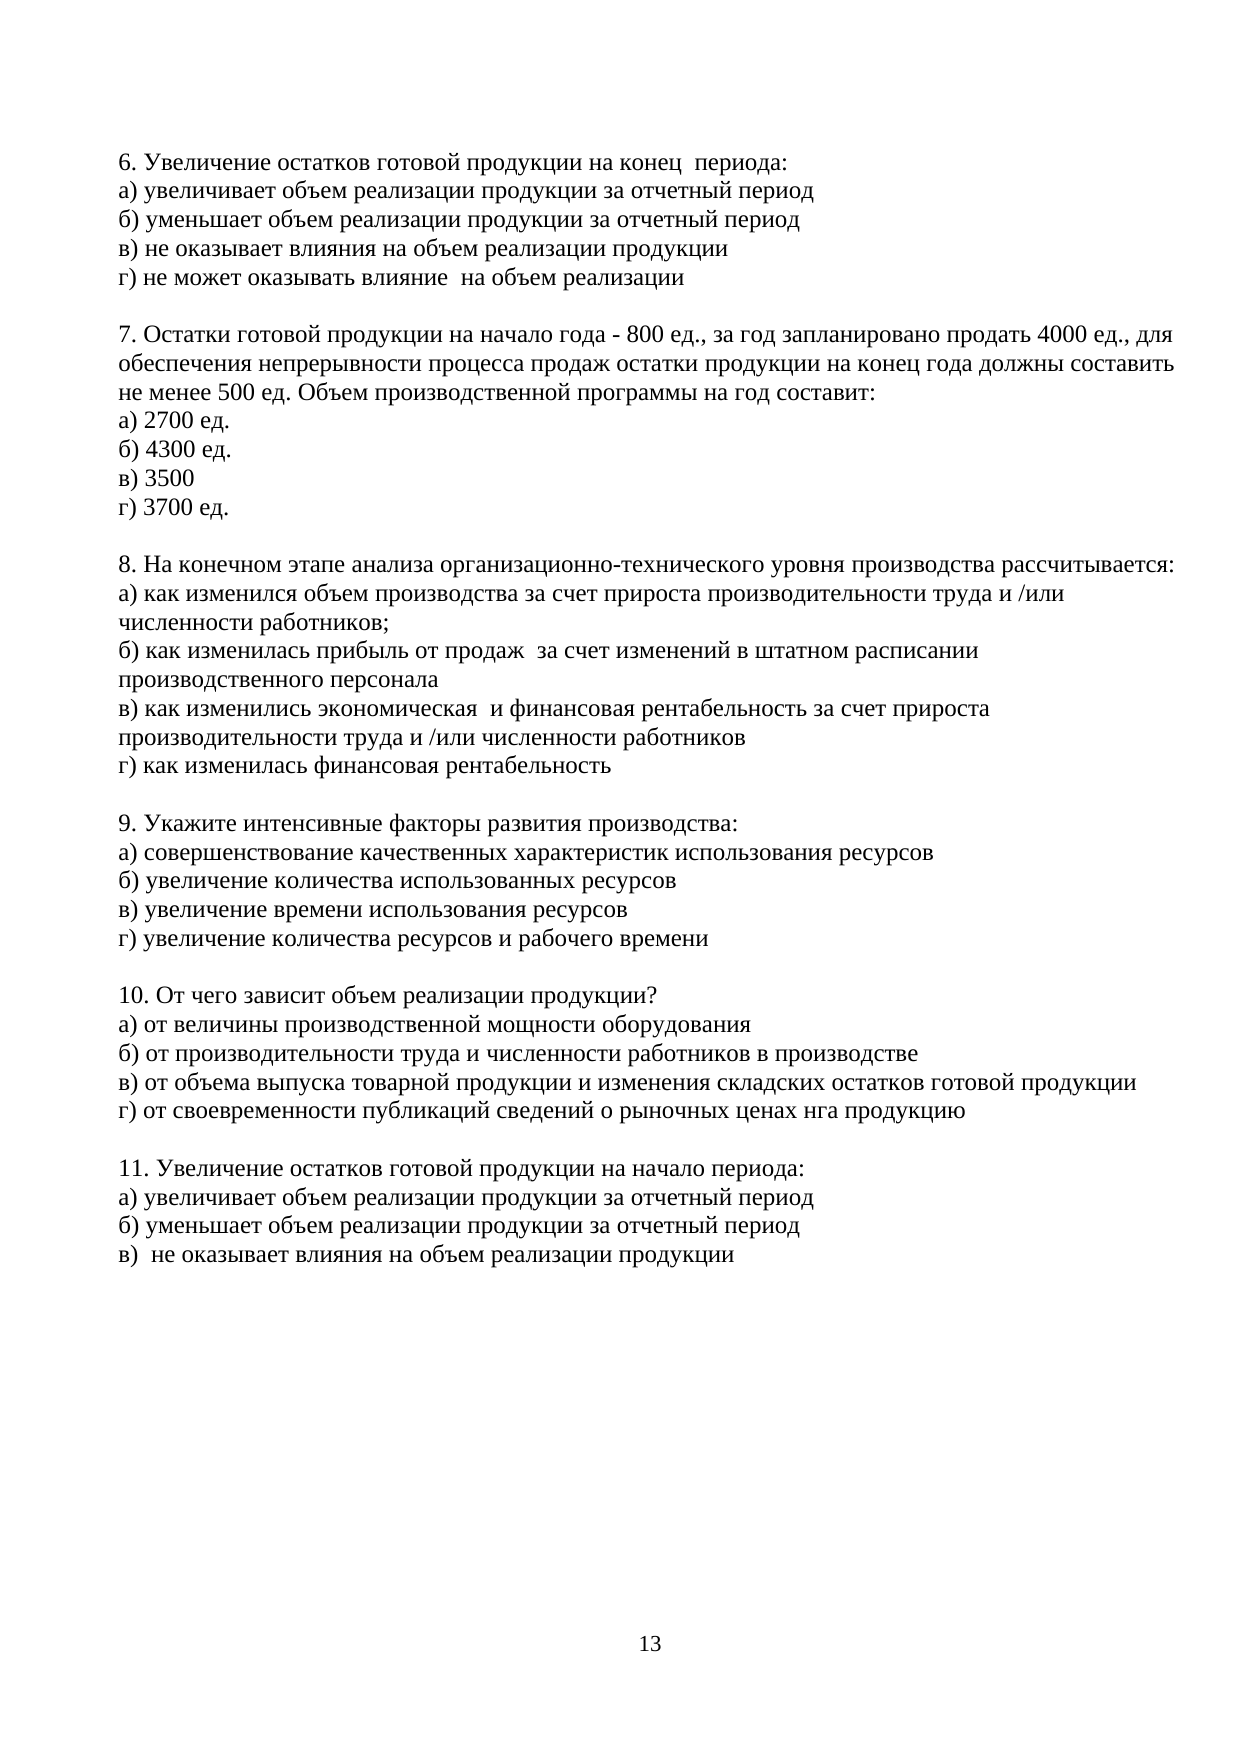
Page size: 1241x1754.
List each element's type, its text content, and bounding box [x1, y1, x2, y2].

text 9. Укажите интенсивные факторы развития производства: [118, 808, 1181, 837]
text 6. Увеличение остатков готовой продукции на конец периода: [118, 147, 1181, 176]
text а) совершенствование качественных характеристик использования ресурсов [118, 837, 1181, 866]
text б) от производительности труда и численности работников в производстве [118, 1038, 1181, 1067]
text 11. Увеличение остатков готовой продукции на начало периода: [118, 1153, 1181, 1182]
text г) увеличение количества ресурсов и рабочего времени [118, 923, 1181, 952]
text б) как изменилась прибыль от продаж за счет изменений в штатном расписании производственного персонала [118, 636, 1181, 693]
text б) 4300 ед. [118, 434, 1181, 463]
text а) увеличивает объем реализации продукции за отчетный период [118, 1182, 1181, 1211]
text г) от своевременности публикаций сведений о рыночных ценах нга продукцию [118, 1096, 1181, 1124]
text а) от величины производственной мощности оборудования [118, 1009, 1181, 1038]
text б) уменьшает объем реализации продукции за отчетный период в) не оказывает влияния на объем реализации продукции [118, 204, 1181, 262]
text в) от объема выпуска товарной продукции и изменения складских остатков готовой продукции [118, 1067, 1181, 1096]
text б) уменьшает объем реализации продукции за отчетный период в) не оказывает влияния на объем реализации продукции [118, 1211, 1181, 1268]
text а) увеличивает объем реализации продукции за отчетный период [118, 176, 1181, 204]
text в) увеличение времени использования ресурсов [118, 894, 1181, 923]
text а) 2700 ед. [118, 406, 1181, 434]
text г) 3700 ед. [118, 492, 1181, 521]
text 8. На конечном этапе анализа организационно-технического уровня производства рассчитывается: [118, 549, 1181, 578]
text б) увеличение количества использованных ресурсов [118, 866, 1181, 894]
text 10. От чего зависит объем реализации продукции? [118, 981, 1181, 1009]
text в) как изменились экономическая и финансовая рентабельность за счет прироста производительности труда и /или численности работников [118, 693, 1181, 751]
text а) как изменился объем производства за счет прироста производительности труда и /или численности работников; [118, 578, 1181, 636]
text г) не может оказывать влияние на объем реализации [118, 262, 1181, 291]
text в) 3500 [118, 463, 1181, 492]
text 7. Остатки готовой продукции на начало года - 800 ед., за год запланировано продать 4000 ед., для обеспечения непрерывности процесса продаж остатки продукции на конец года должны составить не менее 500 ед. Объем производственной программы на год составит: [118, 319, 1181, 406]
text г) как изменилась финансовая рентабельность [118, 751, 1181, 779]
